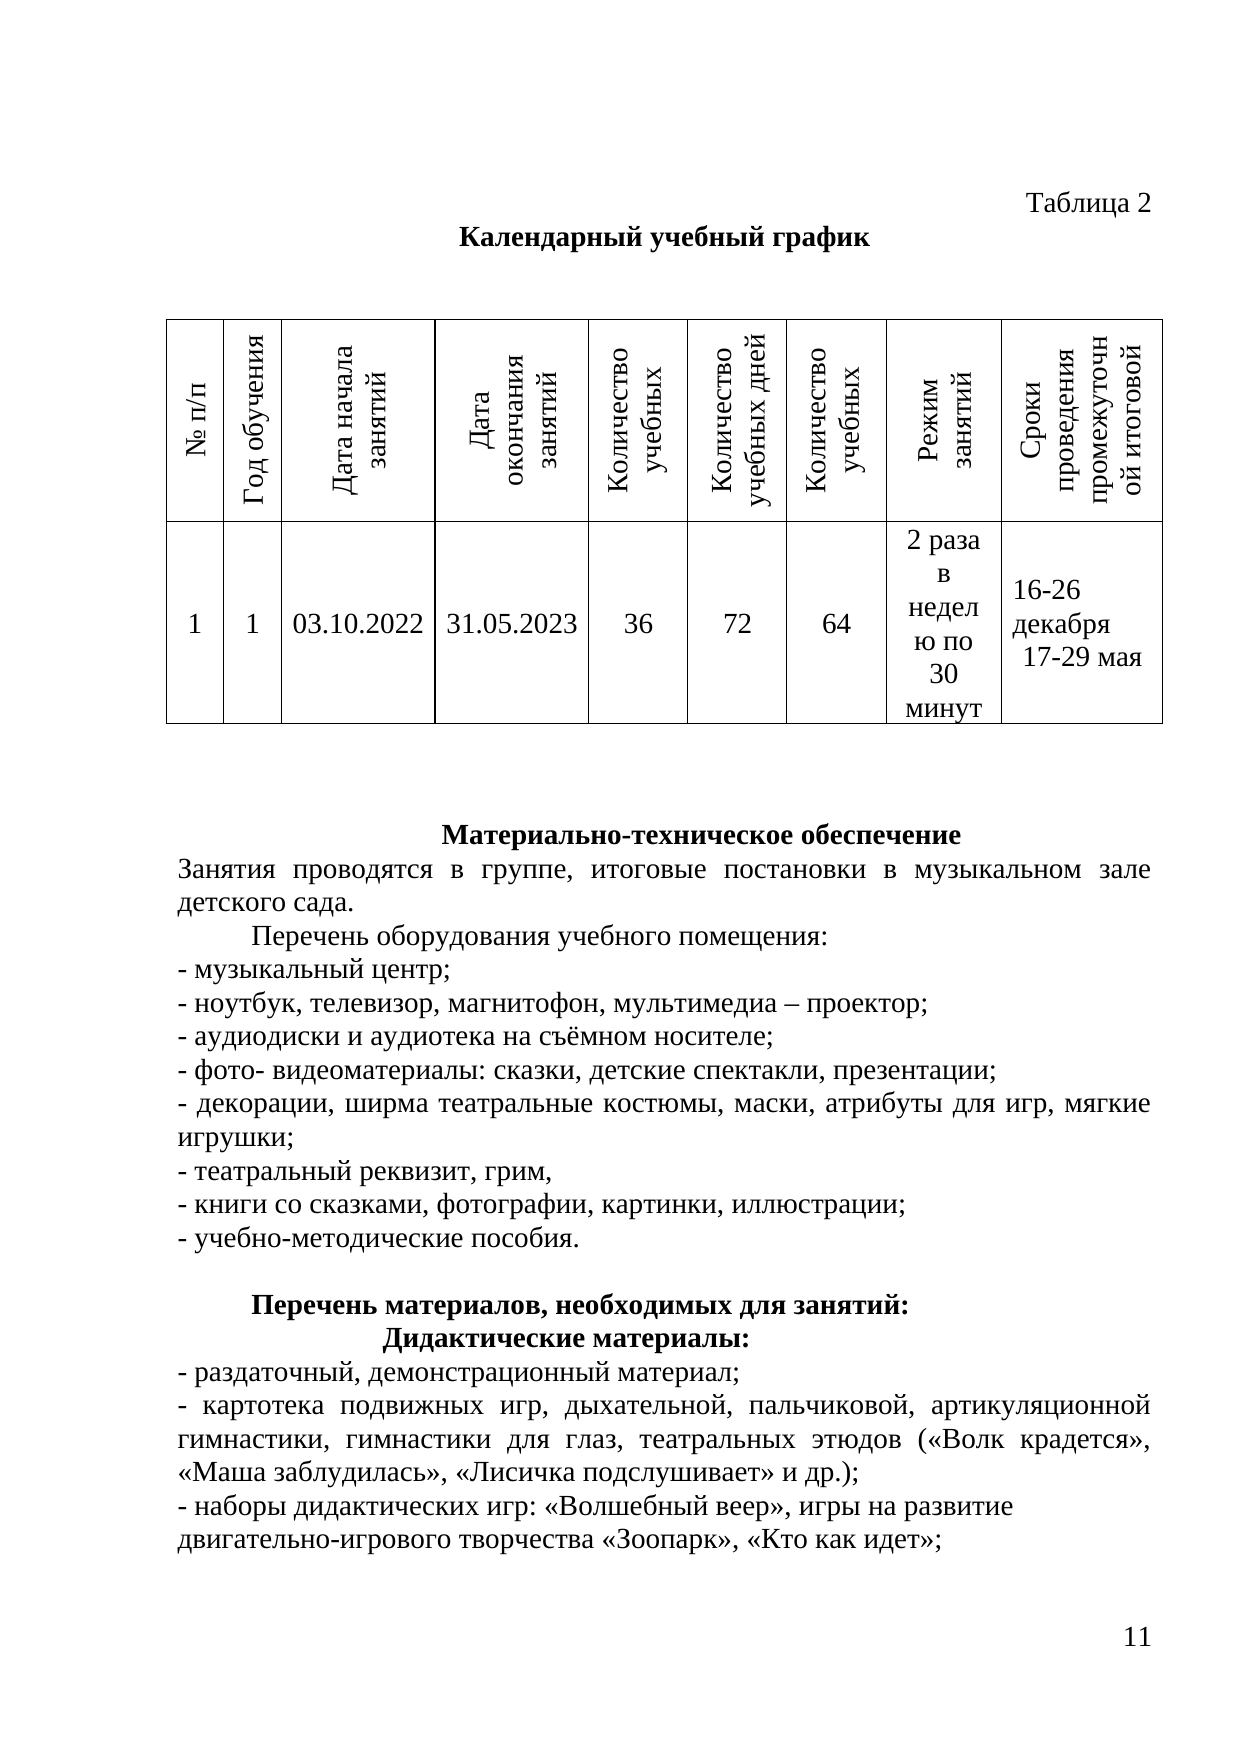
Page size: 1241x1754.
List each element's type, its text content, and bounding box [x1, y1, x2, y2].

table_header Количество учебных дней [688, 320, 786, 521]
table_cell 16-26 декабря 17-29 мая [1002, 522, 1162, 723]
text Перечень материалов, необходимых для занятий: [177, 1287, 1152, 1320]
table_cell 36 [589, 522, 687, 723]
table_cell 1 [167, 522, 223, 723]
text - ноутбук, телевизор, магнитофон, мультимедиа – проектор; [177, 985, 1152, 1018]
table_header Дата начала занятий [282, 320, 434, 521]
text - картотека подвижных игр, дыхательной, пальчиковой, артикуляционной гимнастики, гимнастики для глаз, театральных этюдов («Волк крадется», «Маша заблудилась», «Лисичка подслушивает» и др.); [177, 1387, 1152, 1488]
table_header № п/п [167, 320, 223, 521]
table_cell 2 раза в неделю по 30 минут [887, 522, 1001, 723]
text - аудиодиски и аудиотека на съёмном носителе; [177, 1018, 1152, 1052]
text - театральный реквизит, грим, [177, 1153, 1152, 1186]
text Занятия проводятся в группе, итоговые постановки в музыкальном зале детского сада. [177, 851, 1152, 918]
text Материально-техническое обеспечение [177, 817, 1152, 851]
text - музыкальный центр; [177, 951, 1152, 985]
table_cell 1 [224, 522, 281, 723]
text Таблица 2 [177, 185, 1152, 219]
table_header Количество учебных недель [589, 320, 687, 521]
table_header Режим занятий [887, 320, 1001, 521]
text - декорации, ширма театральные костюмы, маски, атрибуты для игр, мягкие игрушки; [177, 1086, 1152, 1153]
table_cell 31.05.2023 [436, 522, 588, 723]
text - книги со сказками, фотографии, картинки, иллюстрации; [177, 1186, 1152, 1220]
table_cell 64 [787, 522, 886, 723]
table_header Год обучения [224, 320, 281, 521]
table_header Сроки проведения промежуточной итоговой аттестации [1002, 320, 1162, 521]
table_cell 72 [688, 522, 786, 723]
text - наборы дидактических игр: «Волшебный веер», игры на развитие [177, 1488, 1152, 1522]
text - фото- видеоматериалы: сказки, детские спектакли, презентации; [177, 1052, 1152, 1086]
text Перечень оборудования учебного помещения: [177, 918, 1152, 951]
text - раздаточный, демонстрационный материал; [177, 1354, 1152, 1387]
text Календарный учебный график [177, 219, 1152, 252]
text - учебно-методические пособия. [177, 1220, 1152, 1253]
table_cell 03.10.2022 [282, 522, 434, 723]
table_header Дата окончания занятий [436, 320, 588, 521]
table_header Количество учебных часов [787, 320, 886, 521]
text двигательно-игрового творчества «Зоопарк», «Кто как идет»; [177, 1522, 1152, 1555]
text Дидактические материалы: [177, 1320, 1152, 1354]
